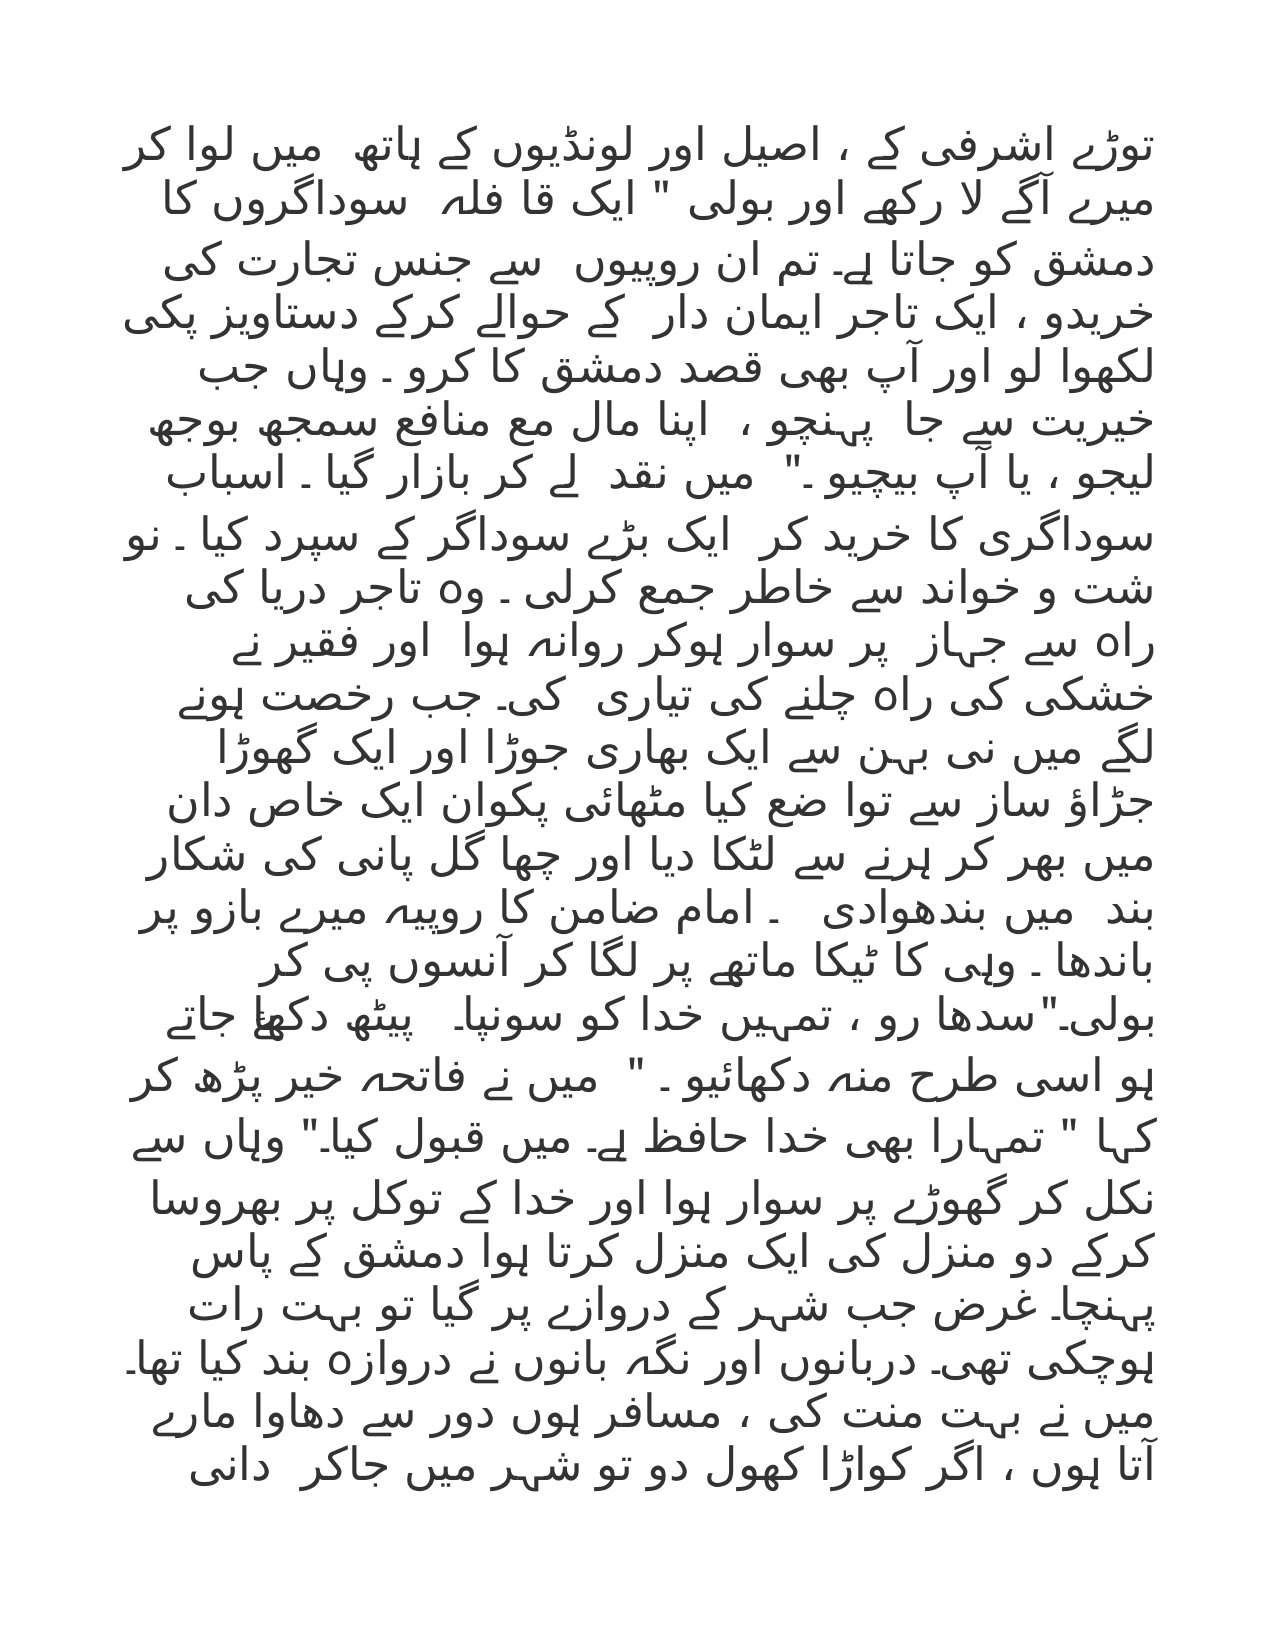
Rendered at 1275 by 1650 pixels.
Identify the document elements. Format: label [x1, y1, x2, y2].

text [118, 118, 1157, 1492]
